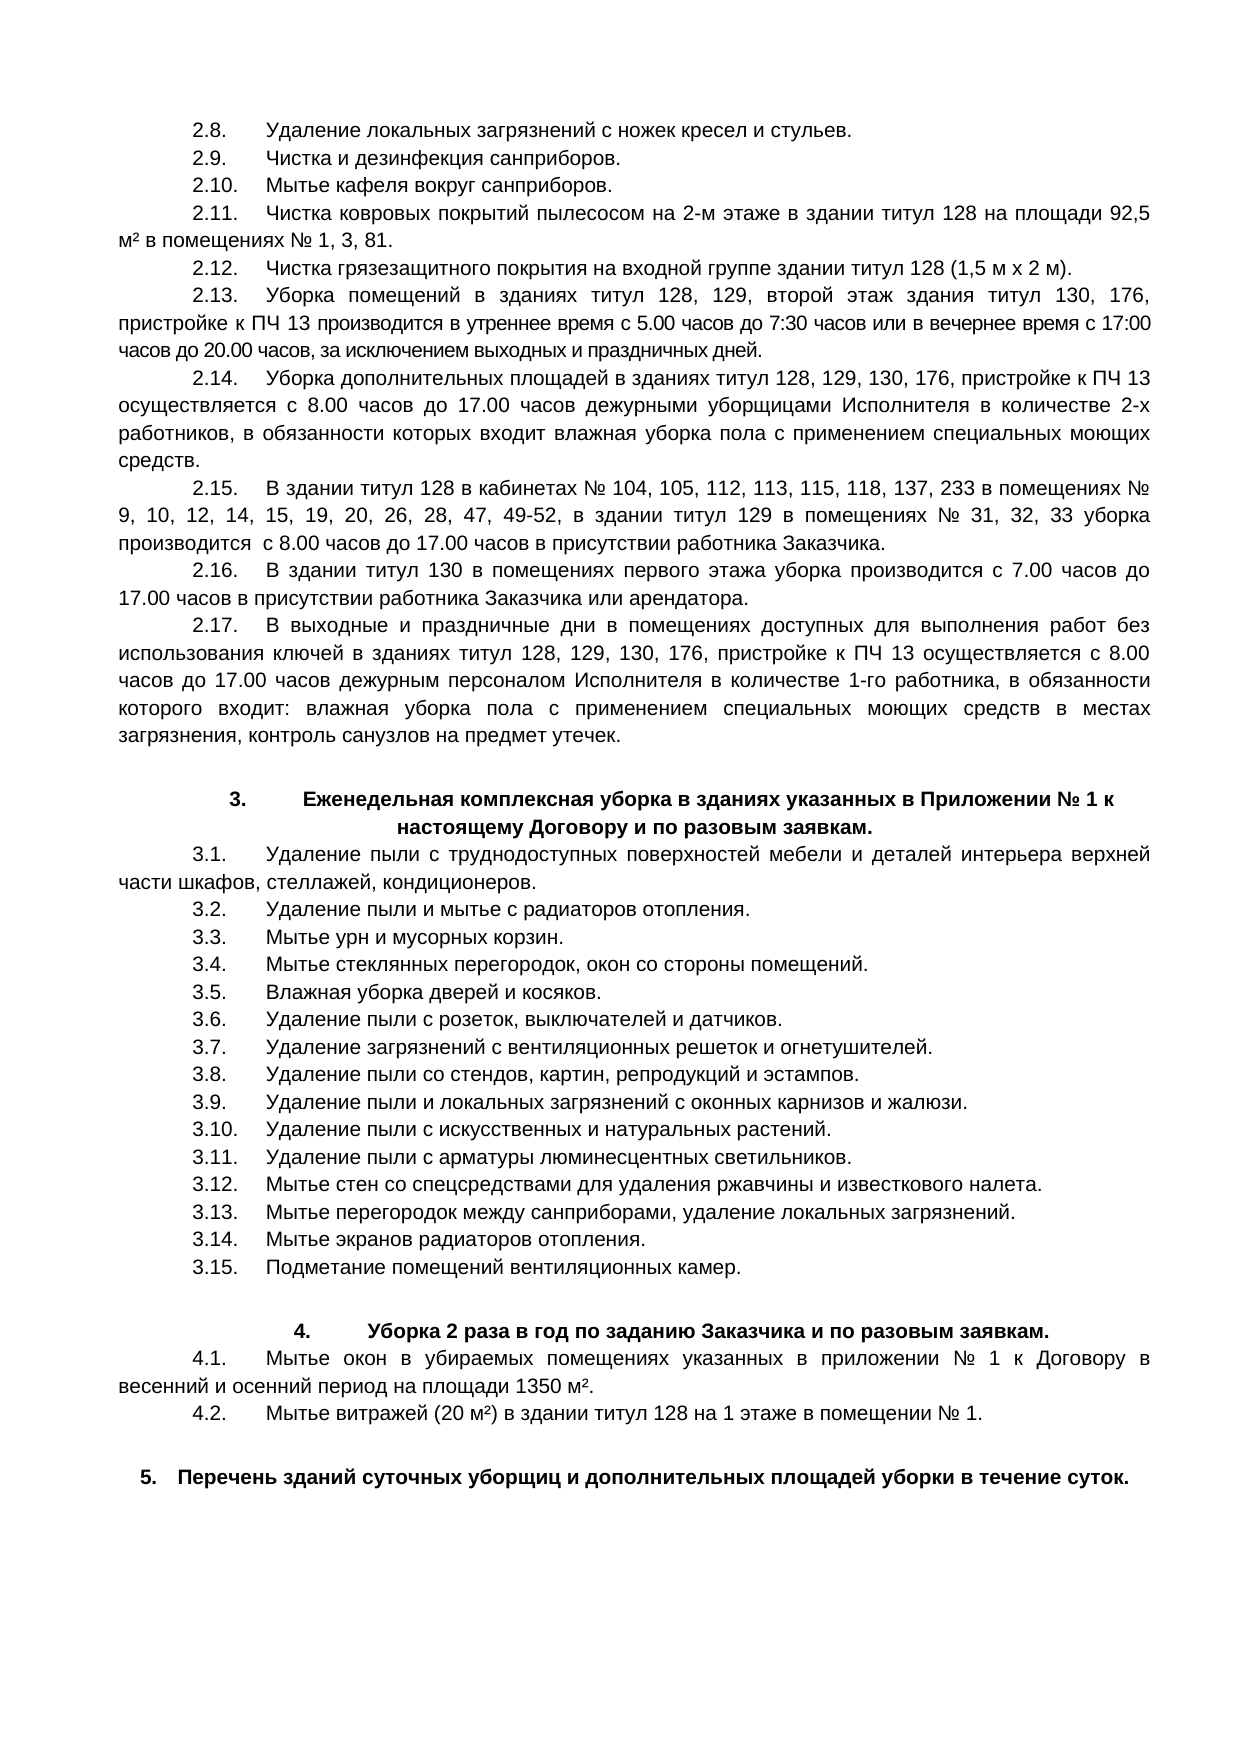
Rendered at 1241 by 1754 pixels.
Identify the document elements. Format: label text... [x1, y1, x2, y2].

list Удаление пыли со стендов, картин, репродукций и эстампов. [118, 1062, 1152, 1086]
list Мытье стеклянных перегородок, окон со стороны помещений. [118, 952, 1152, 976]
list Удаление загрязнений с вентиляционных решеток и огнетушителей. [118, 1034, 1152, 1058]
list Мытье урн и мусорных корзин. [118, 924, 1152, 948]
list Удаление пыли с искусственных и натуральных растений. [118, 1117, 1152, 1141]
list Удаление пыли и мытье с радиаторов отопления. [118, 897, 1152, 921]
list Удаление пыли с арматуры люминесцентных светильников. [118, 1144, 1152, 1168]
list Чистка грязезащитного покрытия на входной группе здании титул 128 (1,5 м х 2 м). [118, 256, 1152, 279]
list Мытье стен со спецсредствами для удаления ржавчины и известкового налета. [118, 1172, 1152, 1196]
list Мытье перегородок между санприборами, удаление локальных загрязнений. [118, 1199, 1152, 1223]
list Подметание помещений вентиляционных камер. [118, 1254, 1152, 1278]
list В выходные и праздничные дни в помещениях доступных для выполнения работ без использования ключей в зданиях титул 128, 129, 130, 176, пристройке к ПЧ 13 осуществляется с 8.00 часов до 17.00 часов дежурным персоналом Исполнителя в количестве 1-го работника, в обязанности которого входит: влажная уборка пола с применением специальных моющих средств в местах загрязнения, контроль санузлов на предмет утечек. [118, 613, 1152, 747]
list В здании титул 128 в кабинетах № 104, 105, 112, 113, 115, 118, 137, 233 в помещениях № 9, 10, 12, 14, 15, 19, 20, 26, 28, 47, 49-52, в здании титул 129 в помещениях № 31, 32, 33 уборка производится с 8.00 часов до 17.00 часов в присутствии работника Заказчика. [118, 476, 1152, 554]
list Удаление пыли с труднодоступных поверхностей мебели и деталей интерьера верхней части шкафов, стеллажей, кондиционеров. [118, 842, 1152, 893]
list Мытье экранов радиаторов отопления. [118, 1227, 1152, 1251]
list Мытье кафеля вокруг санприборов. [118, 173, 1152, 197]
list Удаление локальных загрязнений с ножек кресел и стульев. [118, 118, 1152, 142]
list Еженедельная комплексная уборка в зданиях указанных в Приложении № 1 к настоящему Договору и по разовым заявкам. [118, 787, 1152, 838]
list Уборка 2 раза в год по заданию Заказчика и по разовым заявкам. [118, 1318, 1152, 1342]
list Удаление пыли и локальных загрязнений с оконных карнизов и жалюзи. [118, 1089, 1152, 1113]
list Чистка ковровых покрытий пылесосом на 2-м этаже в здании титул 128 на площади 92,5 м² в помещениях № 1, 3, 81. [118, 201, 1152, 252]
list В здании титул 130 в помещениях первого этажа уборка производится с 7.00 часов до 17.00 часов в присутствии работника Заказчика или арендатора. [118, 558, 1152, 609]
list Мытье витражей (20 м²) в здании титул 128 на 1 этаже в помещении № 1. [118, 1401, 1152, 1425]
list Уборка помещений в зданиях титул 128, 129, второй этаж здания титул 130, 176, пристройке к ПЧ 13 производится в утреннее время с 5.00 часов до 7:30 часов или в вечернее время с 17:00 часов до 20.00 часов, за исключением выходных и праздничных дней. [118, 283, 1152, 362]
title Перечень зданий суточных уборщиц и дополнительных площадей уборки в течение суток. [118, 1465, 1152, 1489]
list Чистка и дезинфекция санприборов. [118, 146, 1152, 169]
list Мытье окон в убираемых помещениях указанных в приложении № 1 к Договору в весенний и осенний период на площади 1350 м². [118, 1346, 1152, 1397]
list Влажная уборка дверей и косяков. [118, 979, 1152, 1003]
list Уборка дополнительных площадей в зданиях титул 128, 129, 130, 176, пристройке к ПЧ 13 осуществляется с 8.00 часов до 17.00 часов дежурными уборщицами Исполнителя в количестве 2-х работников, в обязанности которых входит влажная уборка пола с применением специальных моющих средств. [118, 366, 1152, 472]
list Удаление пыли с розеток, выключателей и датчиков. [118, 1007, 1152, 1031]
